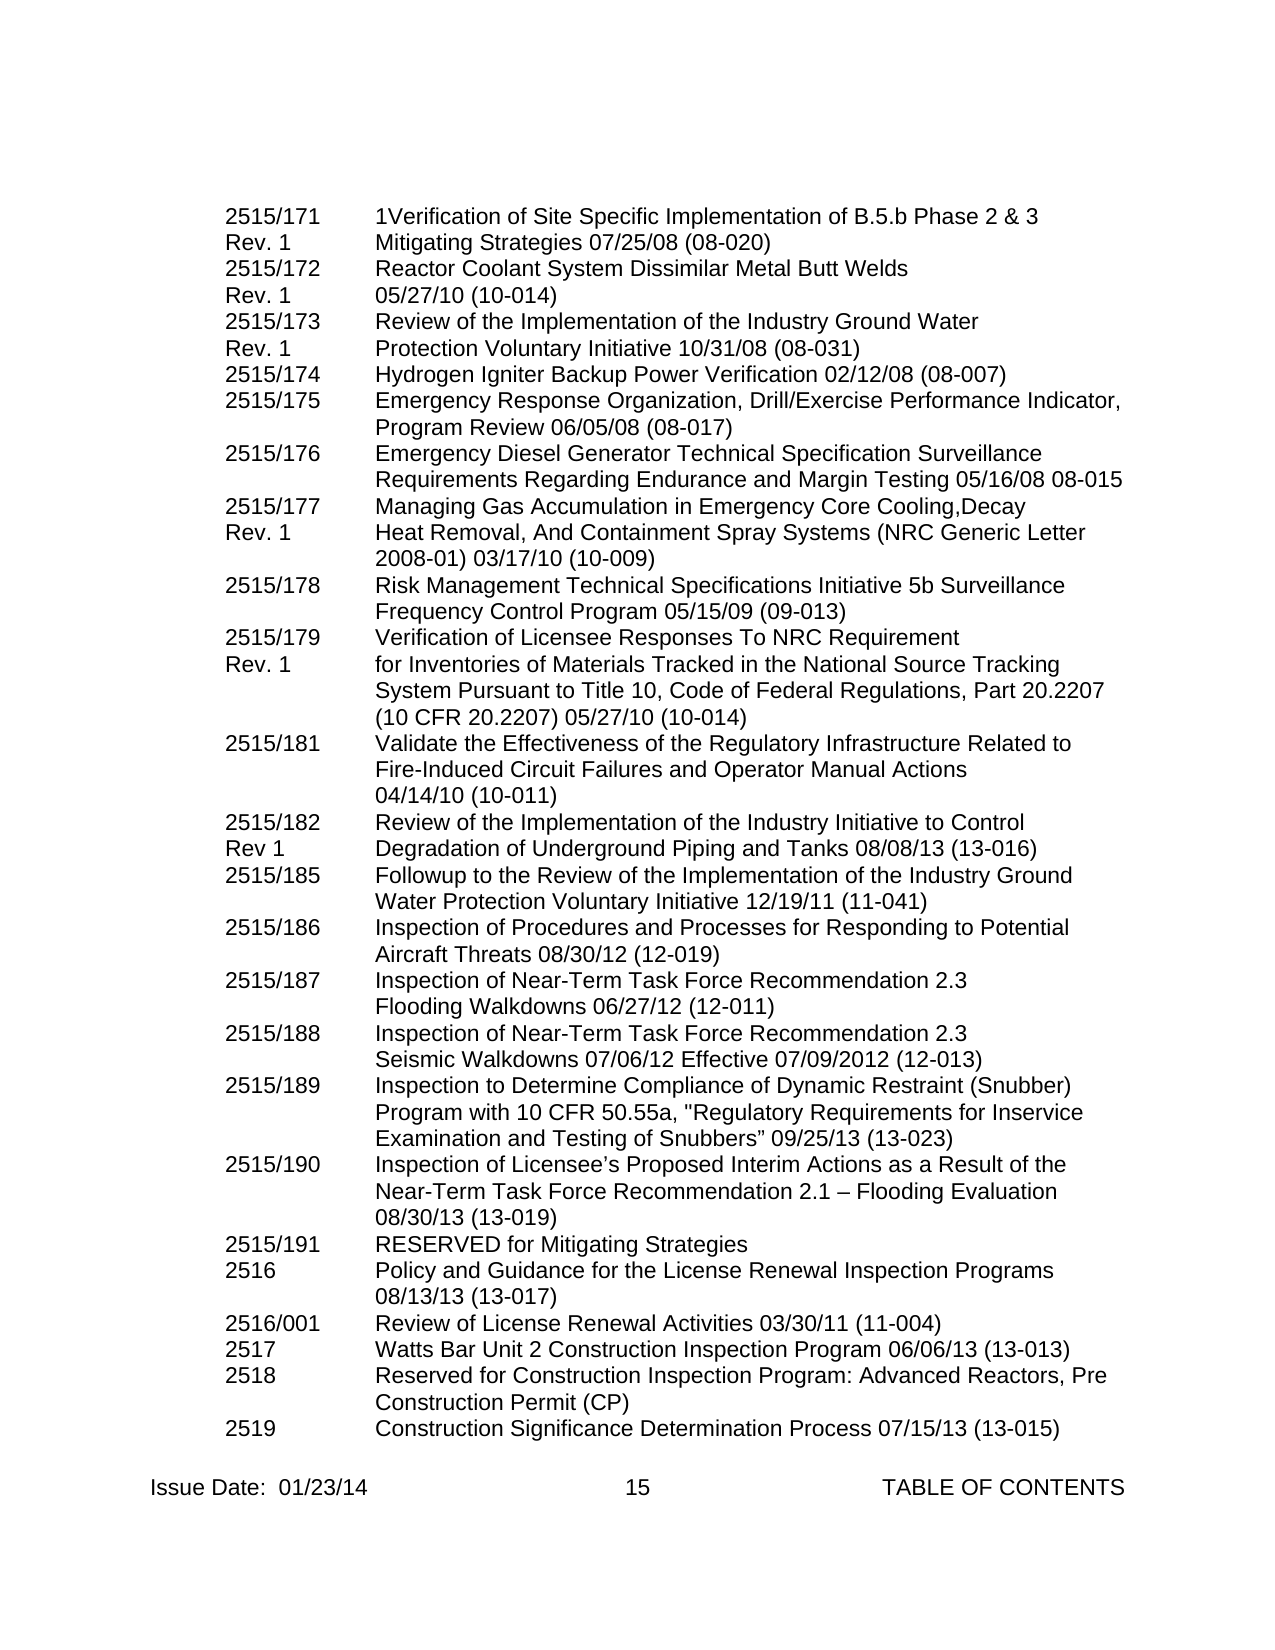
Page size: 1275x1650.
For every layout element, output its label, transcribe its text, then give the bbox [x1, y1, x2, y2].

text 2516 Policy and Guidance for the License Renewal Inspection Programs 08/13/13 (13-017) [225, 1257, 1125, 1309]
text 04/14/10 (10-011) [375, 782, 1125, 809]
text Rev. 1 05/27/10 (10-014) [225, 282, 1125, 308]
text Rev. 1 for Inventories of Materials Tracked in the National Source Tracking System Pursuant to Title 10, Code of Federal Regulations, Part 20.2207 (10 CFR 20.2207) 05/27/10 (10-014) [225, 651, 1125, 730]
text 2515/179 Verification of Licensee Responses To NRC Requirement [225, 624, 1125, 651]
text 2517 Watts Bar Unit 2 Construction Inspection Program 06/06/13 (13-013) [150, 1336, 1125, 1362]
text 2515/182 Review of the Implementation of the Industry Initiative to Control [225, 809, 1125, 835]
text Seismic Walkdowns 07/06/12 Effective 07/09/2012 (12-013) [150, 1046, 1125, 1072]
text 08/30/13 (13-019) [225, 1204, 1125, 1231]
text 2515/189 Inspection to Determine Compliance of Dynamic Restraint (Snubber) Program with 10 CFR 50.55a, "Regulatory Requirements for Inservice Examination and Testing of Snubbers” 09/25/13 (13-023) [225, 1072, 1125, 1151]
text 2515/185 Followup to the Review of the Implementation of the Industry Ground Water Protection Voluntary Initiative 12/19/11 (11-041) [225, 862, 1125, 914]
text 2515/172 Reactor Coolant System Dissimilar Metal Butt Welds [225, 255, 1125, 282]
text 2515/181 Validate the Effectiveness of the Regulatory Infrastructure Related to Fire-Induced Circuit Failures and Operator Manual Actions [225, 730, 1125, 782]
text Flooding Walkdowns 06/27/12 (12-011) [375, 993, 1125, 1020]
text 2515/171 Verification of Site Specific Implementation of B.5.b Phase 2 & 3 [225, 203, 1125, 229]
text 2515/191 RESERVED for Mitigating Strategies [225, 1231, 1125, 1257]
text Rev. 1 Protection Voluntary Initiative 10/31/08 (08-031) [225, 334, 1125, 361]
text 2519 Construction Significance Determination Process 07/15/13 (13-015) [150, 1415, 1125, 1441]
text 2515/174 Hydrogen Igniter Backup Power Verification 02/12/08 (08-007) [225, 361, 1125, 387]
text 2515/186 Inspection of Procedures and Processes for Responding to Potential Aircraft Threats 08/30/12 (12-019) [225, 914, 1125, 967]
text 2515/176 Emergency Diesel Generator Technical Specification Surveillance Requirements Regarding Endurance and Margin Testing 05/16/08 08-015 [225, 440, 1125, 493]
text Rev. 1 Mitigating Strategies 07/25/08 (08-020) [225, 229, 1125, 255]
text 2515/178 Risk Management Technical Specifications Initiative 5b Surveillance Frequency Control Program 05/15/09 (09-013) [150, 572, 1125, 624]
text 2515/173 Review of the Implementation of the Industry Ground Water [225, 308, 1125, 334]
text 2515/175 Emergency Response Organization, Drill/Exercise Performance Indicator, Program Review 06/05/08 (08-017) [225, 387, 1125, 440]
text 2515/188 Inspection of Near-Term Task Force Recommendation 2.3 [225, 1020, 1125, 1046]
text 2516/001 Review of License Renewal Activities 03/30/11 (11-004) [225, 1309, 1125, 1336]
text Rev. 1 Heat Removal, And Containment Spray Systems (NRC Generic Letter 2008-01) 03/17/10 (10-009) [150, 519, 1125, 572]
text 2515/187 Inspection of Near-Term Task Force Recommendation 2.3 [150, 967, 1125, 993]
text 2515/177 Managing Gas Accumulation in Emergency Core Cooling,Decay [150, 493, 1125, 519]
text 2515/190 Inspection of Licensee’s Proposed Interim Actions as a Result of the Near-Term Task Force Recommendation 2.1 – Flooding Evaluation [225, 1151, 1125, 1204]
text 2518 Reserved for Construction Inspection Program: Advanced Reactors, Pre Construction Permit (CP) [225, 1362, 1125, 1415]
text Rev 1 Degradation of Underground Piping and Tanks 08/08/13 (13-016) [225, 835, 1125, 862]
